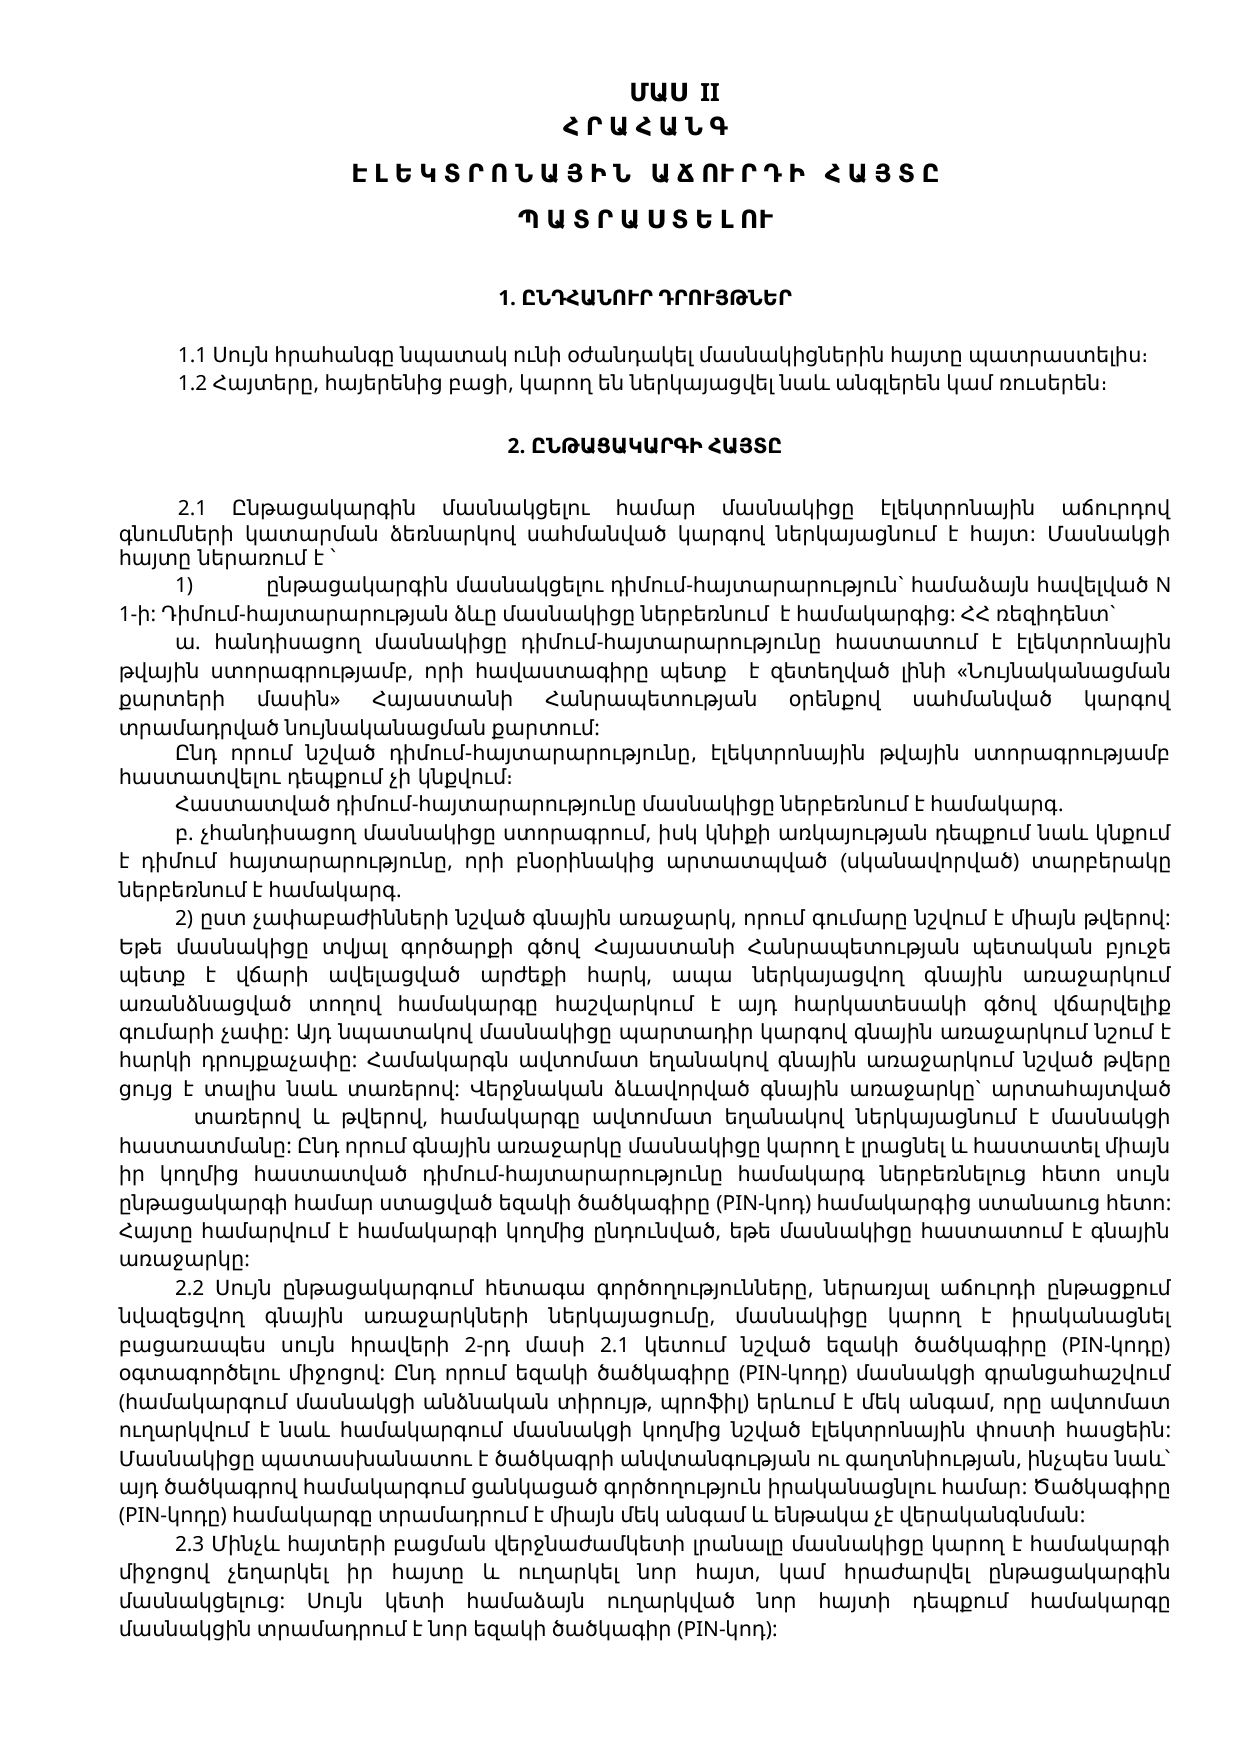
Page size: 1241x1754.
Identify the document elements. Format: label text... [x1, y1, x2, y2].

text 2.1 Ընթացակարգին մասնակցելու համար մասնակիցը էլեկտրոնային աճուրդով գնումների կատարման ձեռնարկով սահմանված կարգով ներկայացնում է հայտ: Մասնակցի հայտը ներառում է ՝ [118, 493, 1171, 570]
text Է Լ Ե Կ Տ Ր Ո Ն Ա Յ Ի Ն Ա Ճ ՈՒ Ր Դ Ի Հ Ա Յ Տ Ը [118, 156, 1172, 190]
text ՄԱՍ II [118, 75, 1171, 109]
list ընթացակարգին մասնակցելու դիմում-հայտարարություն` համաձայն հավելված N 1-ի: Դիմում-հայտարարության ձևը մասնակիցը ներբեռնում է համակարգից: ՀՀ ռեզիդենտ` [118, 570, 1171, 627]
text 2.2 Սույն ընթացակարգում հետագա գործողությունները, ներառյալ աճուրդի ընթացքում նվազեցվող գնային առաջարկների ներկայացումը, մասնակիցը կարող է իրականացնել բացառապես սույն հրավերի 2-րդ մասի 2.1 կետում նշված եզակի ծածկագիրը (PIN-կոդը) օգտագործելու միջոցով: Ընդ որում եզակի ծածկագիրը (PIN-կոդը) մասնակցի գրանցահաշվում (համակարգում մասնակցի անձնական տիրույթ, պրոֆիլ) երևում է մեկ անգամ, որը ավտոմատ ուղարկվում է նաև համակարգում մասնակցի կողմից նշված էլեկտրոնային փոստի հասցեին: Մասնակիցը պատասխանատու է ծածկագրի անվտանգության ու գաղտնիության, ինչպես նաև՝ այդ ծածկագրով համակարգում ցանկացած գործողություն իրականացնլու համար: Ծածկագիրը (PIN-կոդը) համակարգը տրամադրում է միայն մեկ անգամ և ենթակա չէ վերականգնման: [118, 1273, 1171, 1529]
text ա. հանդիսացող մասնակիցը դիմում-հայտարարությունը հաստատում է էլեկտրոնային թվային ստորագրությամբ, որի հավաստագիրը պետք է զետեղված լինի «Նույնականացման քարտերի մասին» Հայաստանի Հանրապետության օրենքով սահմանված կարգով տրամադրված նույնականացման քարտում: [118, 627, 1171, 741]
text 2.3 Մինչև հայտերի բացման վերջնաժամկետի լրանալը մասնակիցը կարող է համակարգի միջոցով չեղարկել իր հայտը և ուղարկել նոր հայտ, կամ հրաժարվել ընթացակարգին մասնակցելուց: Սույն կետի համաձայն ուղարկված նոր հայտի դեպքում համակարգը մասնակցին տրամադրում է նոր եզակի ծածկագիր (PIN-կոդ): [118, 1529, 1171, 1643]
text 2) ըստ չափաբաժինների նշված գնային առաջարկ, որում գումարը նշվում է միայն թվերով: Եթե մասնակիցը տվյալ գործարքի գծով Հայաստանի Հանրապետության պետական բյուջե պետք է վճարի ավելացված արժեքի հարկ, ապա ներկայացվող գնային առաջարկում առանձնացված տողով համակարգը հաշվարկում է այդ հարկատեսակի գծով վճարվելիք գումարի չափը: Այդ նպատակով մասնակիցը պարտադիր կարգով գնային առաջարկում նշում է հարկի դրույքաչափը: Համակարգն ավտոմատ եղանակով գնային առաջարկում նշված թվերը ցույց է տալիս նաև տառերով: Վերջնական ձևավորված գնային առաջարկը` արտահայտված տառերով և թվերով, համակարգը ավտոմատ եղանակով ներկայացնում է մասնակցի հաստատմանը: Ընդ որում գնային առաջարկը մասնակիցը կարող է լրացնել և հաստատել միայն իր կողմից հաստատված դիմում-հայտարարությունը համակարգ ներբեռնելուց հետո սույն ընթացակարգի համար ստացված եզակի ծածկագիրը (PIN-կոդ) համակարգից ստանաուց հետո: Հայտը համարվում է համակարգի կողմից ընդունված, եթե մասնակիցը հաստատում է գնային առաջարկը: [118, 903, 1171, 1273]
text 2. ԸՆԹԱՑԱԿԱՐԳԻ ՀԱՅՏԸ [118, 431, 1171, 459]
text Հ Ր Ա Հ Ա Ն Գ [118, 109, 1172, 143]
text 1.1 Սույն հրահանգը նպատակ ունի օժանդակել մասնակիցներին հայտը պատրաստելիս։ [118, 340, 1171, 368]
text բ. չհանդիսացող մասնակիցը ստորագրում, իսկ կնիքի առկայության դեպքում նաև կնքում է դիմում հայտարարությունը, որի բնօրինակից արտատպված (սկանավորված) տարբերակը ներբեռնում է համակարգ. [118, 818, 1171, 903]
text Հաստատված դիմում-հայտարարությունը մասնակիցը ներբեռնում է համակարգ. [118, 789, 1171, 818]
text 1. ԸՆԴՀԱՆՈՒՐ ԴՐՈՒՅԹՆԵՐ [118, 283, 1171, 311]
text 1.2 Հայտերը, հայերենից բացի, կարող են ներկայացվել նաև անգլերեն կամ ռուսերեն։ [118, 368, 1171, 397]
text Պ Ա Տ Ր Ա Ս Տ Ե Լ ՈՒ [118, 202, 1172, 236]
text Ընդ որում նշված դիմում-հայտարարությունը, էլեկտրոնային թվային ստորագրությամբ հաստատվելու դեպքում չի կնքվում։ [118, 741, 1171, 789]
